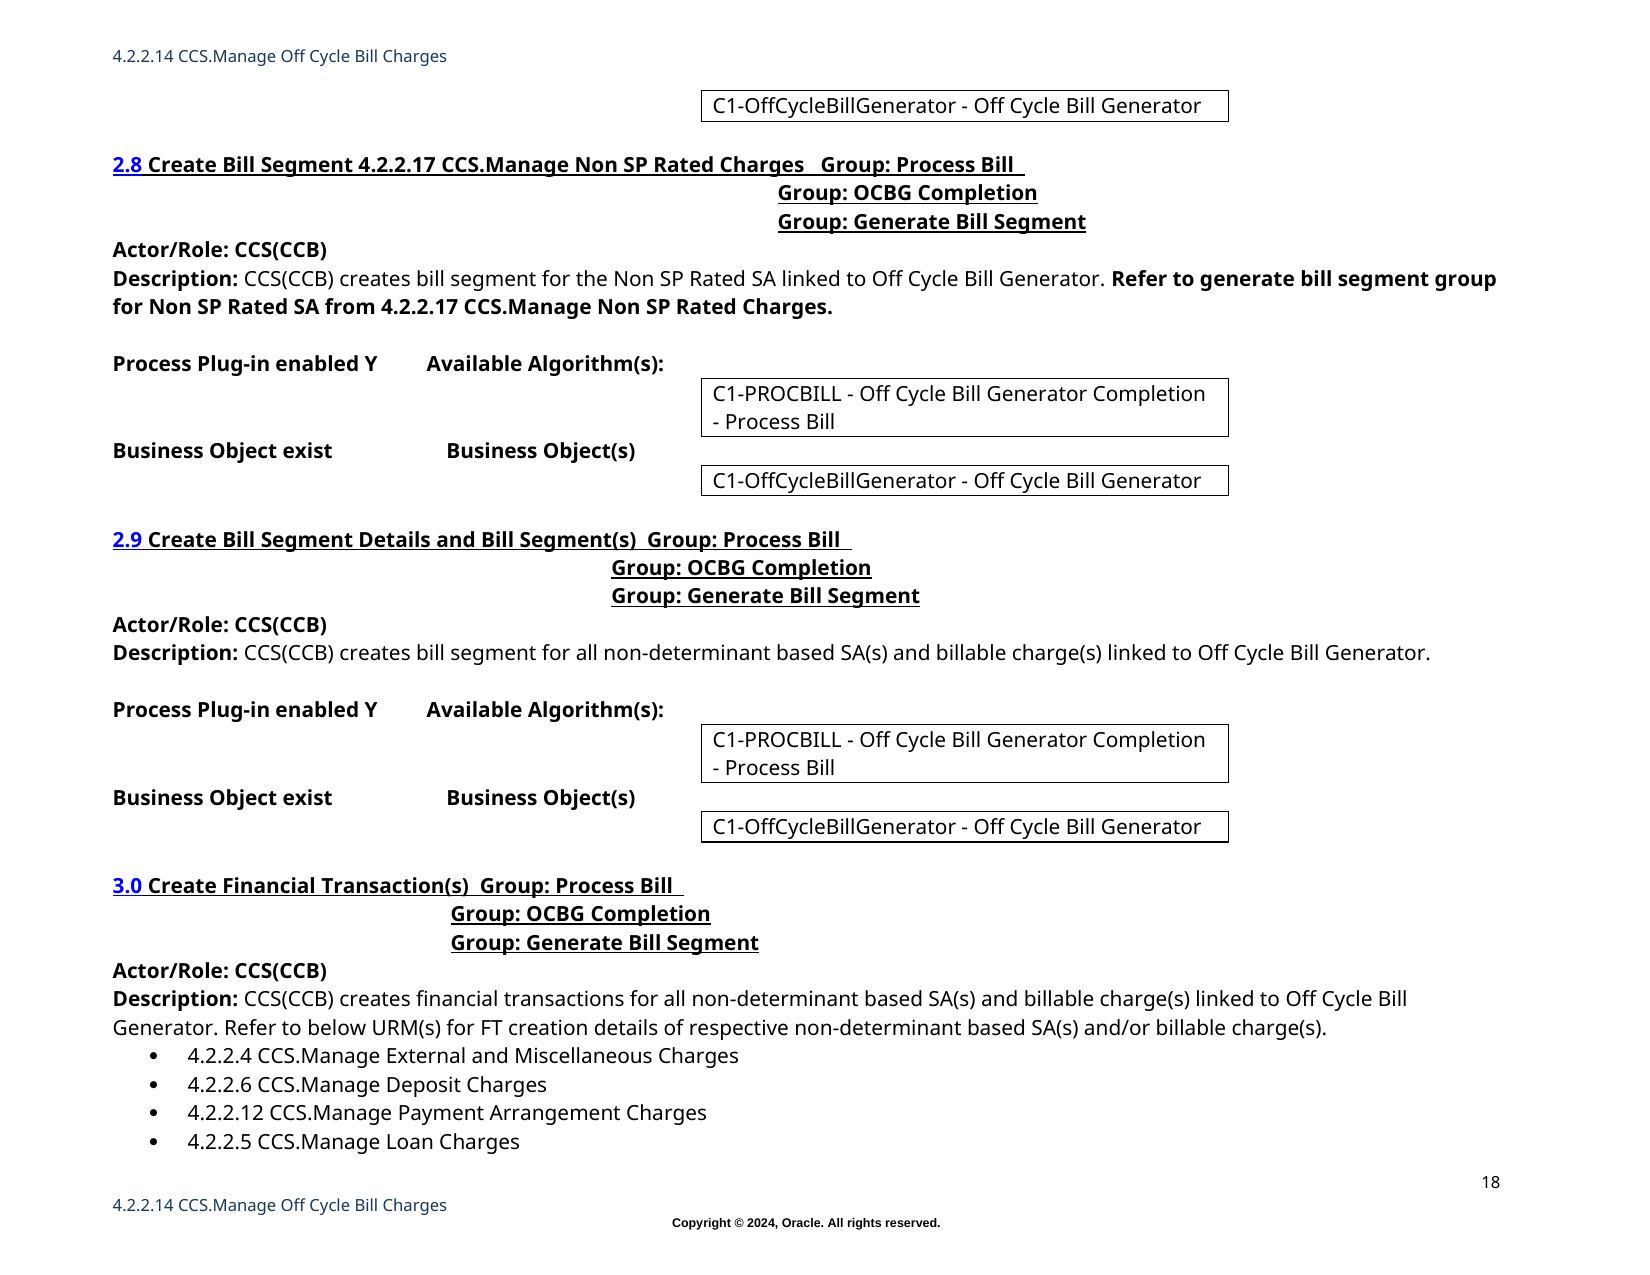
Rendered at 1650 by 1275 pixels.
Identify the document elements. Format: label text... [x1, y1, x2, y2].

table_header C1-OffCycleBillGenerator - Off Cycle Bill Generator [702, 466, 1228, 495]
text Description: CCS(CCB) creates financial transactions for all non-determinant based SA(s) and billable charge(s) linked to Off Cycle Bill Generator. Refer to below URM(s) for FT creation details of respective non-determinant based SA(s) and/or billable charge(s). [112, 984, 1500, 1041]
text Business Object exist Business Object(s) [112, 437, 1500, 465]
table_header C1-OffCycleBillGenerator - Off Cycle Bill Generator [702, 91, 1228, 121]
text Business Object exist Business Object(s) [112, 783, 1500, 811]
text Description: CCS(CCB) creates bill segment for the Non SP Rated SA linked to Off Cycle Bill Generator. Refer to generate bill segment group for Non SP Rated SA from 4.2.2.17 CCS.Manage Non SP Rated Charges. [112, 264, 1500, 321]
table_header C1-OffCycleBillGenerator - Off Cycle Bill Generator [702, 812, 1228, 841]
text Actor/Role: CCS(CCB) [112, 956, 1500, 984]
text Group: Generate Bill Segment [112, 207, 1500, 235]
list 4.2.2.5 CCS.Manage Loan Charges [150, 1127, 1500, 1155]
text Group: OCBG Completion [712, 178, 1500, 207]
text 3.0 Create Financial Transaction(s) Group: Process Bill [112, 871, 1500, 899]
text Group: OCBG Completion [562, 553, 1500, 582]
table_header C1-PROCBILL - Off Cycle Bill Generator Completion - Process Bill [702, 379, 1228, 436]
text Process Plug-in enabled Y Available Algorithm(s): [112, 695, 1500, 724]
list 4.2.2.4 CCS.Manage External and Miscellaneous Charges [150, 1041, 1500, 1070]
text 2.9 Create Bill Segment Details and Bill Segment(s) Group: Process Bill [112, 525, 1500, 553]
text Process Plug-in enabled Y Available Algorithm(s): [112, 349, 1500, 378]
text Group: OCBG Completion [337, 899, 1500, 928]
text Description: CCS(CCB) creates bill segment for all non-determinant based SA(s) and billable charge(s) linked to Off Cycle Bill Generator. [112, 638, 1500, 667]
table_header C1-PROCBILL - Off Cycle Bill Generator Completion - Process Bill [702, 725, 1228, 782]
text 2.8 Create Bill Segment 4.2.2.17 CCS.Manage Non SP Rated Charges Group: Process Bill [112, 150, 1500, 178]
text Actor/Role: CCS(CCB) [112, 235, 1500, 264]
text Actor/Role: CCS(CCB) [112, 610, 1500, 638]
text Group: Generate Bill Segment [112, 582, 1500, 610]
list 4.2.2.6 CCS.Manage Deposit Charges [150, 1070, 1500, 1098]
text Group: Generate Bill Segment [112, 928, 1500, 956]
list 4.2.2.12 CCS.Manage Payment Arrangement Charges [150, 1098, 1500, 1127]
